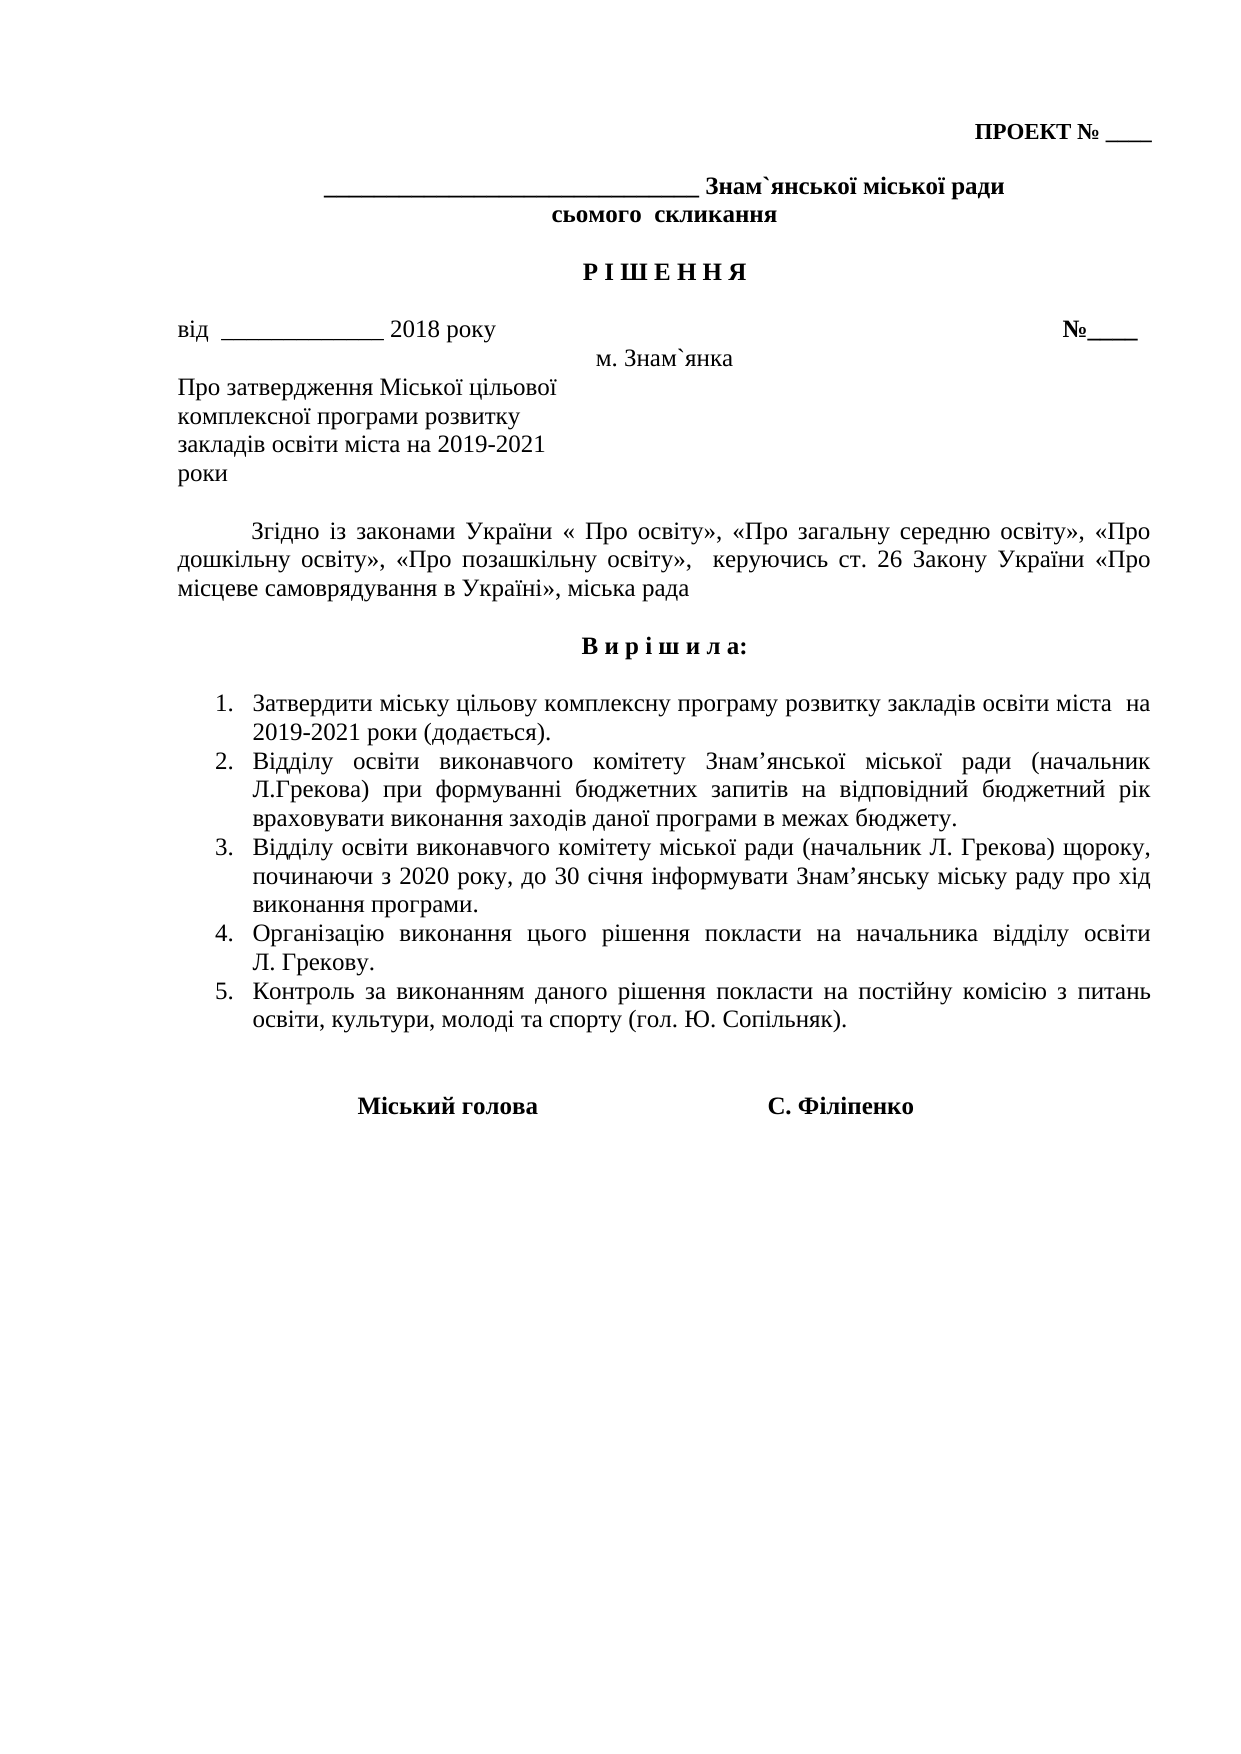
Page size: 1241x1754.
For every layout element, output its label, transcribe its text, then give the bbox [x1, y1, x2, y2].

list Відділу освіти виконавчого комітету Знам’янської міської ради (начальник Л.Грекова) при формуванні бюджетних запитів на відповідний бюджетний рік враховувати виконання заходів даної програми в межах бюджету. [215, 746, 1152, 832]
list Затвердити міську цільову комплексну програму розвитку закладів освіти міста на 2019-2021 роки (додається). [215, 688, 1152, 746]
text Міський голова С. Філіпенко [177, 1091, 1152, 1119]
text роки [177, 458, 1152, 487]
subtitle Р І Ш Е Н Н Я [177, 257, 1152, 286]
text ПРОЕКТ № ____ [177, 118, 1152, 144]
text ______________________________ Знам`янської міської ради [177, 171, 1152, 199]
list Організацію виконання цього рішення покласти на начальника відділу освіти Л. Грекову. [215, 918, 1152, 976]
text закладів освіти міста на 2019-2021 [177, 429, 1152, 458]
text від _____________ 2018 року №____ [177, 314, 1152, 343]
text м. Знам`янка [177, 343, 1152, 372]
text Про затвердження Міської цільової [177, 372, 1152, 401]
text Згідно із законами України « Про освіту», «Про загальну середню освіту», «Про дошкільну освіту», «Про позашкільну освіту», керуючись ст. 26 Закону України «Про місцеве самоврядування в Україні», міська рада [177, 516, 1152, 602]
text В и р і ш и л а: [177, 631, 1152, 659]
text комплексної програми розвитку [177, 401, 1152, 429]
list Відділу освіти виконавчого комітету міської ради (начальник Л. Грекова) щороку, починаючи з 2020 року, до 30 січня інформувати Знам’янську міську раду про хід виконання програми. [215, 832, 1152, 918]
text сьомого скликання [177, 199, 1152, 228]
list Контроль за виконанням даного рішення покласти на постійну комісію з питань освіти, культури, молоді та спорту (гол. Ю. Сопільняк). [215, 976, 1152, 1033]
